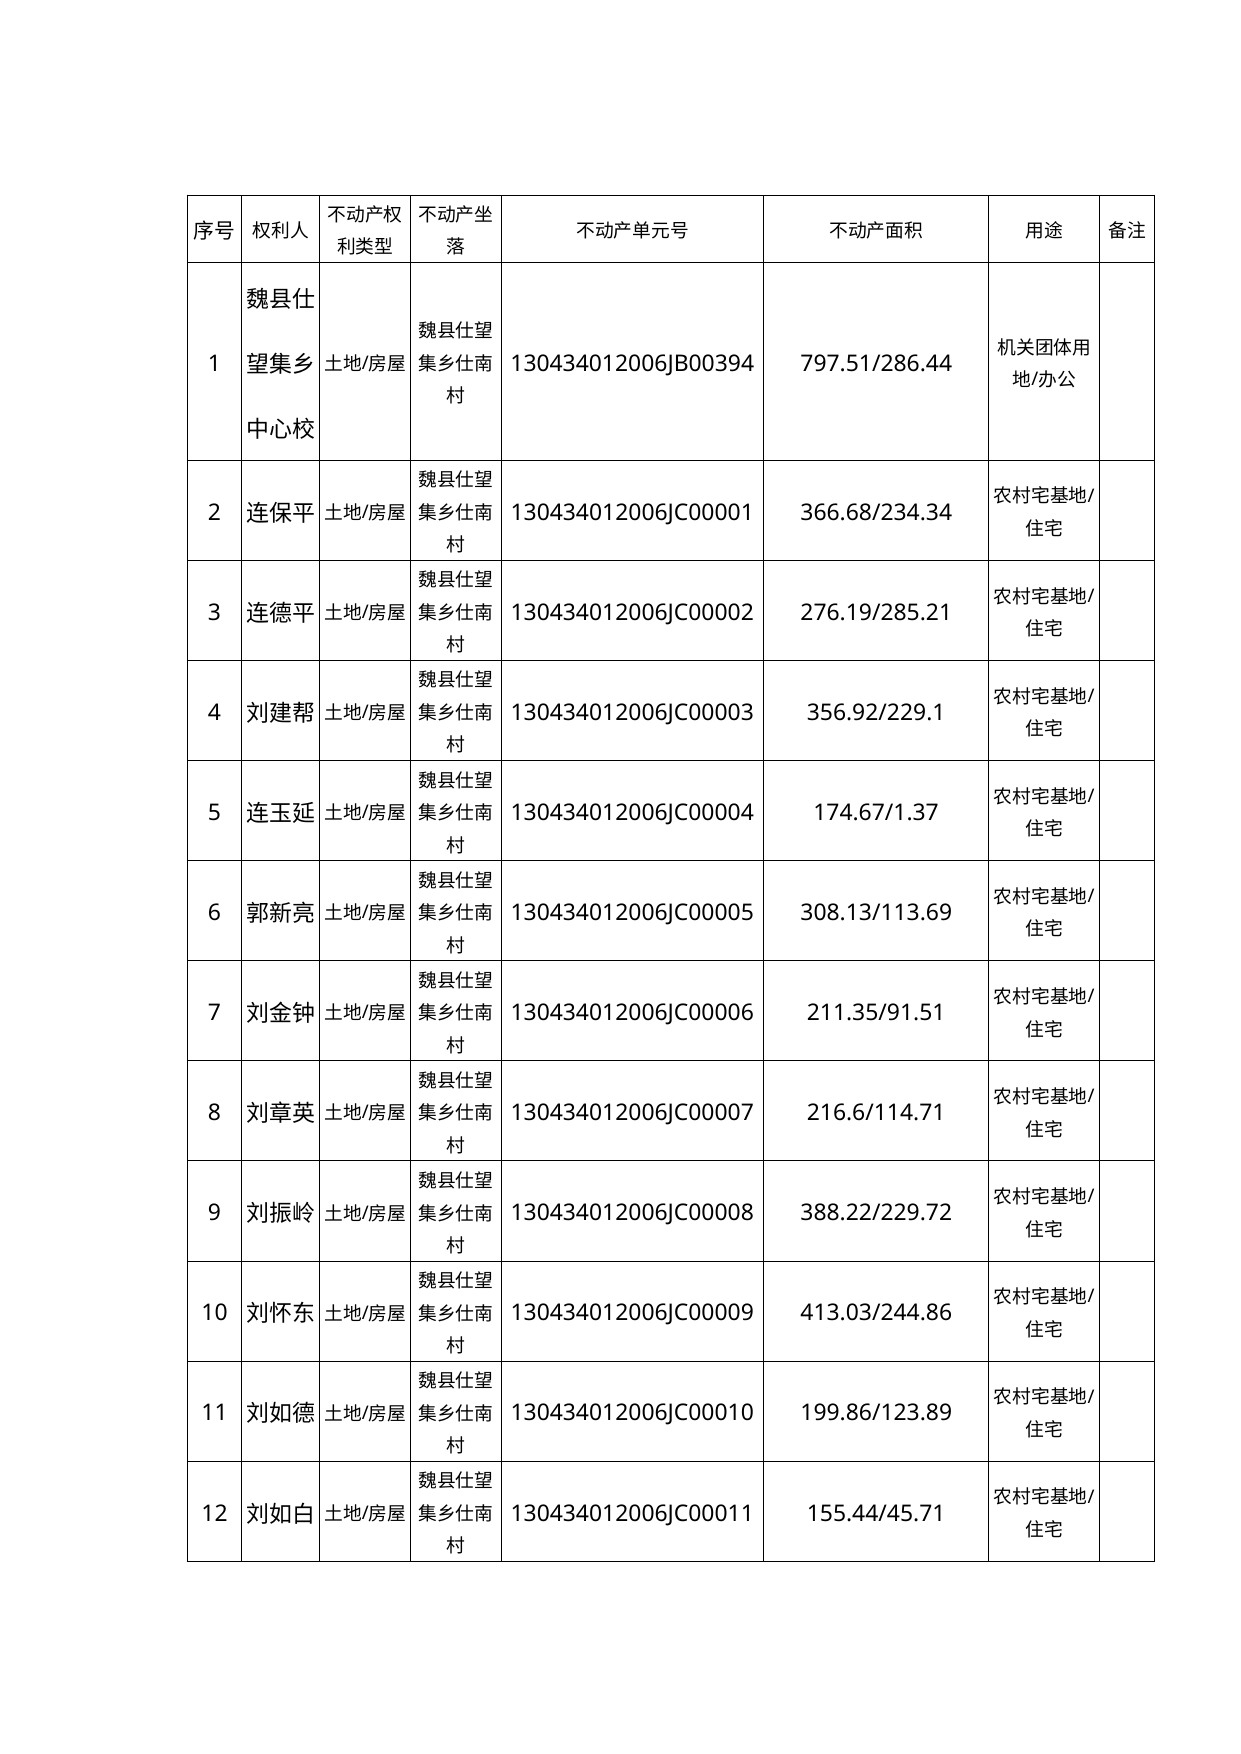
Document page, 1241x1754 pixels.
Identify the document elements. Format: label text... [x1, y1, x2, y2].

table_cell 连德平 [242, 561, 319, 660]
table_cell [1100, 561, 1154, 660]
table_header 备注 [1100, 196, 1154, 262]
table_cell 6 [188, 861, 241, 960]
table_cell 174.67/1.37 [764, 761, 988, 860]
table_cell 土地/房屋 [320, 461, 410, 560]
table_cell 5 [188, 761, 241, 860]
table_cell 130434012006JC00010 [502, 1362, 763, 1461]
table_cell 7 [188, 961, 241, 1060]
table_cell 魏县仕望集乡仕南村 [411, 861, 501, 960]
table_cell 土地/房屋 [320, 561, 410, 660]
table_cell 魏县仕望集乡仕南村 [411, 1061, 501, 1160]
table_cell 魏县仕望集乡仕南村 [411, 1362, 501, 1461]
table_cell 农村宅基地/住宅 [989, 761, 1099, 860]
table_cell 308.13/113.69 [764, 861, 988, 960]
table_cell 土地/房屋 [320, 1262, 410, 1361]
table_cell 130434012006JC00009 [502, 1262, 763, 1361]
table_cell 130434012006JC00002 [502, 561, 763, 660]
table_header 不动产面积 [764, 196, 988, 262]
table_cell 农村宅基地/住宅 [989, 1262, 1099, 1361]
table_header 不动产权利类型 [320, 196, 410, 262]
table_header 不动产单元号 [502, 196, 763, 262]
table_cell 魏县仕望集乡仕南村 [411, 1462, 501, 1561]
table_cell [1100, 1462, 1154, 1561]
table_header 序号 [188, 196, 241, 262]
table_cell 土地/房屋 [320, 1462, 410, 1561]
table_cell 211.35/91.51 [764, 961, 988, 1060]
table_cell 130434012006JC00001 [502, 461, 763, 560]
table_cell 366.68/234.34 [764, 461, 988, 560]
table_cell 农村宅基地/住宅 [989, 1362, 1099, 1461]
table_cell 农村宅基地/住宅 [989, 1161, 1099, 1261]
table_cell 农村宅基地/住宅 [989, 861, 1099, 960]
table_cell 土地/房屋 [320, 861, 410, 960]
table_cell 1 [188, 263, 241, 460]
table_cell 797.51/286.44 [764, 263, 988, 460]
table_cell 9 [188, 1161, 241, 1261]
table_cell 魏县仕望集乡仕南村 [411, 761, 501, 860]
table_cell 刘怀东 [242, 1262, 319, 1361]
table_cell 11 [188, 1362, 241, 1461]
table_cell 276.19/285.21 [764, 561, 988, 660]
table_cell 魏县仕望集乡中心校 [242, 263, 319, 460]
table_header 不动产坐落 [411, 196, 501, 262]
table_cell [1100, 661, 1154, 760]
table_cell 10 [188, 1262, 241, 1361]
table_cell [1100, 861, 1154, 960]
table_cell 机关团体用地/办公 [989, 263, 1099, 460]
table_cell [1100, 1061, 1154, 1160]
table_cell [1100, 1161, 1154, 1261]
table_cell 连玉延 [242, 761, 319, 860]
table_cell 农村宅基地/住宅 [989, 1462, 1099, 1561]
table_cell 农村宅基地/住宅 [989, 961, 1099, 1060]
table_cell 土地/房屋 [320, 961, 410, 1060]
table_cell 130434012006JC00007 [502, 1061, 763, 1160]
table_cell [1100, 461, 1154, 560]
table_cell 216.6/114.71 [764, 1061, 988, 1160]
table_cell 3 [188, 561, 241, 660]
table_cell 连保平 [242, 461, 319, 560]
table_cell 土地/房屋 [320, 761, 410, 860]
table_cell 土地/房屋 [320, 263, 410, 460]
table_cell 刘金钟 [242, 961, 319, 1060]
table_cell [1100, 1262, 1154, 1361]
table_cell 农村宅基地/住宅 [989, 1061, 1099, 1160]
table_cell [1100, 961, 1154, 1060]
table_cell 魏县仕望集乡仕南村 [411, 461, 501, 560]
table_cell 魏县仕望集乡仕南村 [411, 961, 501, 1060]
table_cell 8 [188, 1061, 241, 1160]
table_cell 农村宅基地/住宅 [989, 661, 1099, 760]
table_cell 130434012006JC00011 [502, 1462, 763, 1561]
table_cell 土地/房屋 [320, 1362, 410, 1461]
table_cell 12 [188, 1462, 241, 1561]
table_cell 魏县仕望集乡仕南村 [411, 661, 501, 760]
table_header 用途 [989, 196, 1099, 262]
table_cell 356.92/229.1 [764, 661, 988, 760]
table_cell [1100, 263, 1154, 460]
table_cell 魏县仕望集乡仕南村 [411, 561, 501, 660]
table_cell 130434012006JC00003 [502, 661, 763, 760]
table_cell 土地/房屋 [320, 1061, 410, 1160]
table_cell 刘如白 [242, 1462, 319, 1561]
table_cell 刘振岭 [242, 1161, 319, 1261]
table_cell 刘章英 [242, 1061, 319, 1160]
table_cell 2 [188, 461, 241, 560]
table_cell [1100, 1362, 1154, 1461]
table_cell 130434012006JC00006 [502, 961, 763, 1060]
table_header 权利人 [242, 196, 319, 262]
table_cell 130434012006JB00394 [502, 263, 763, 460]
table_cell 413.03/244.86 [764, 1262, 988, 1361]
table_cell 刘建帮 [242, 661, 319, 760]
table_cell 魏县仕望集乡仕南村 [411, 263, 501, 460]
table_cell [1100, 761, 1154, 860]
table_cell 土地/房屋 [320, 661, 410, 760]
table_cell 魏县仕望集乡仕南村 [411, 1161, 501, 1261]
table_cell 130434012006JC00008 [502, 1161, 763, 1261]
table_cell 130434012006JC00004 [502, 761, 763, 860]
table_cell 郭新亮 [242, 861, 319, 960]
table_cell 199.86/123.89 [764, 1362, 988, 1461]
table_cell 130434012006JC00005 [502, 861, 763, 960]
table_cell 刘如德 [242, 1362, 319, 1461]
table_cell 土地/房屋 [320, 1161, 410, 1261]
table_cell 魏县仕望集乡仕南村 [411, 1262, 501, 1361]
table_cell 农村宅基地/住宅 [989, 561, 1099, 660]
table_cell 388.22/229.72 [764, 1161, 988, 1261]
table_cell 4 [188, 661, 241, 760]
table_cell 农村宅基地/住宅 [989, 461, 1099, 560]
table_cell 155.44/45.71 [764, 1462, 988, 1561]
